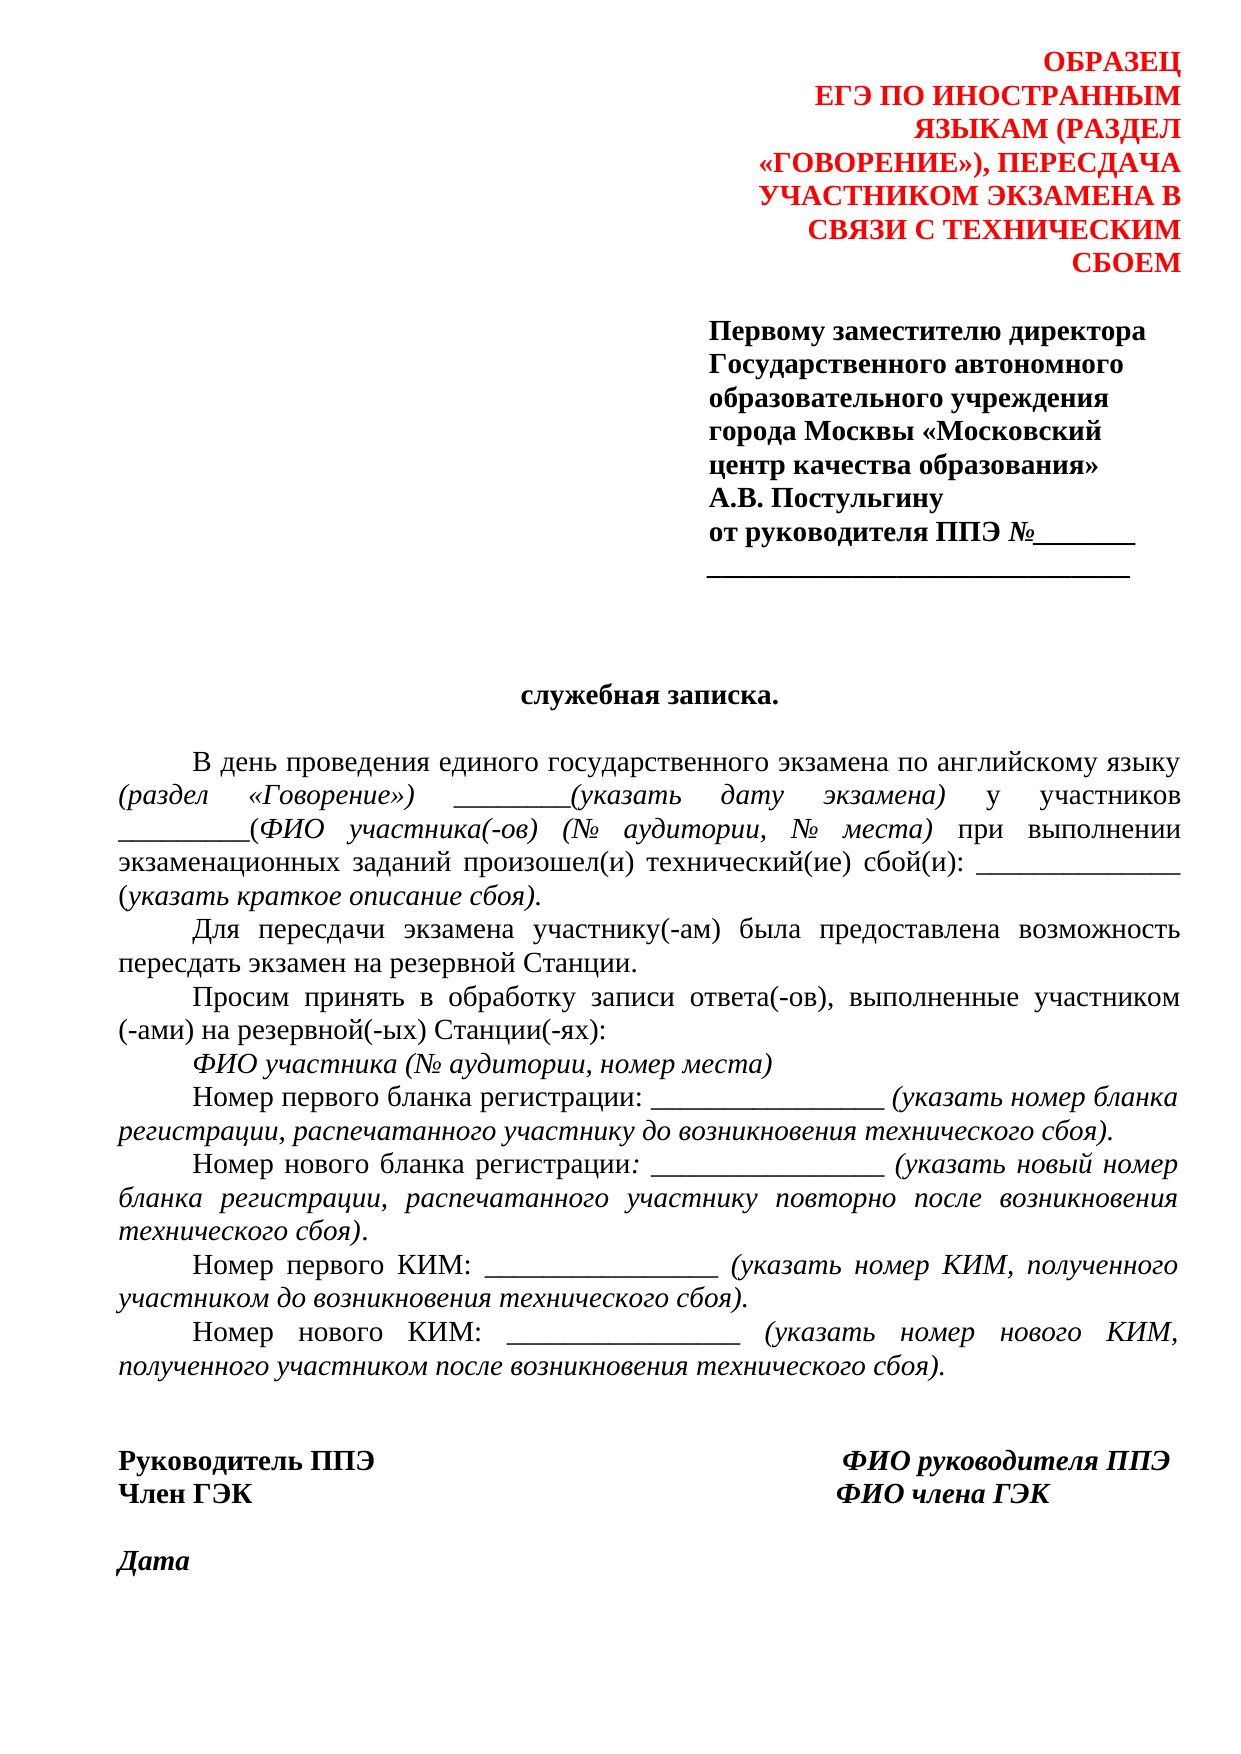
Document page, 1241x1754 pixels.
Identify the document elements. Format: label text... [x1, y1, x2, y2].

text Номер нового бланка регистрации: ________________ (указать новый номер бланка регистрации, распечатанного участнику повторно после возникновения технического сбоя). [118, 1146, 1181, 1247]
text _____________________________ [709, 547, 1181, 581]
text Для пересдачи экзамена участнику(-ам) была предоставлена возможность пересдать экзамен на резервной Станции. [118, 912, 1181, 979]
text Руководитель ППЭ ФИО руководителя ППЭ [118, 1443, 1181, 1476]
text ФИО участника (№ аудитории, номер места) [118, 1046, 1181, 1079]
text ЕГЭ ПО ИНОСТРАННЫМ ЯЗЫКАМ (РАЗДЕЛ «ГОВОРЕНИЕ»), ПЕРЕСДАЧА УЧАСТНИКОМ ЭКЗАМЕНА В СВЯЗИ С ТЕХНИЧЕСКИМ СБОЕМ [709, 78, 1181, 279]
text Номер нового КИМ: ________________ (указать номер нового КИМ, полученного участником после возникновения технического сбоя). [118, 1314, 1181, 1381]
text Просим принять в обработку записи ответа(-ов), выполненные участником (-ами) на резервной(-ых) Станции(-ях): [118, 979, 1181, 1046]
text служебная записка. [118, 677, 1181, 710]
text Номер первого бланка регистрации: ________________ (указать номер бланка регистрации, распечатанного участнику до возникновения технического сбоя). [118, 1079, 1181, 1146]
text ОБРАЗЕЦ [709, 44, 1181, 78]
text от руководителя ППЭ №_______ [709, 514, 1181, 547]
text Дата [118, 1543, 1181, 1577]
text Член ГЭК ФИО члена ГЭК [118, 1476, 1181, 1510]
text В день проведения единого государственного экзамена по английскому языку (раздел «Говорение») ________(указать дату экзамена) у участников _________(ФИО участника(-ов) (№ аудитории, № места) при выполнении экзаменационных заданий произошел(и) технический(ие) сбой(и): ______________ (указать краткое описание сбоя). [118, 744, 1181, 912]
text А.В. Постульгину [709, 480, 1181, 514]
text Номер первого КИМ: ________________ (указать номер КИМ, полученного участником до возникновения технического сбоя). [118, 1247, 1181, 1314]
text Первому заместителю директора Государственного автономного образовательного учреждения города Москвы «Московский центр качества образования» [709, 313, 1181, 480]
